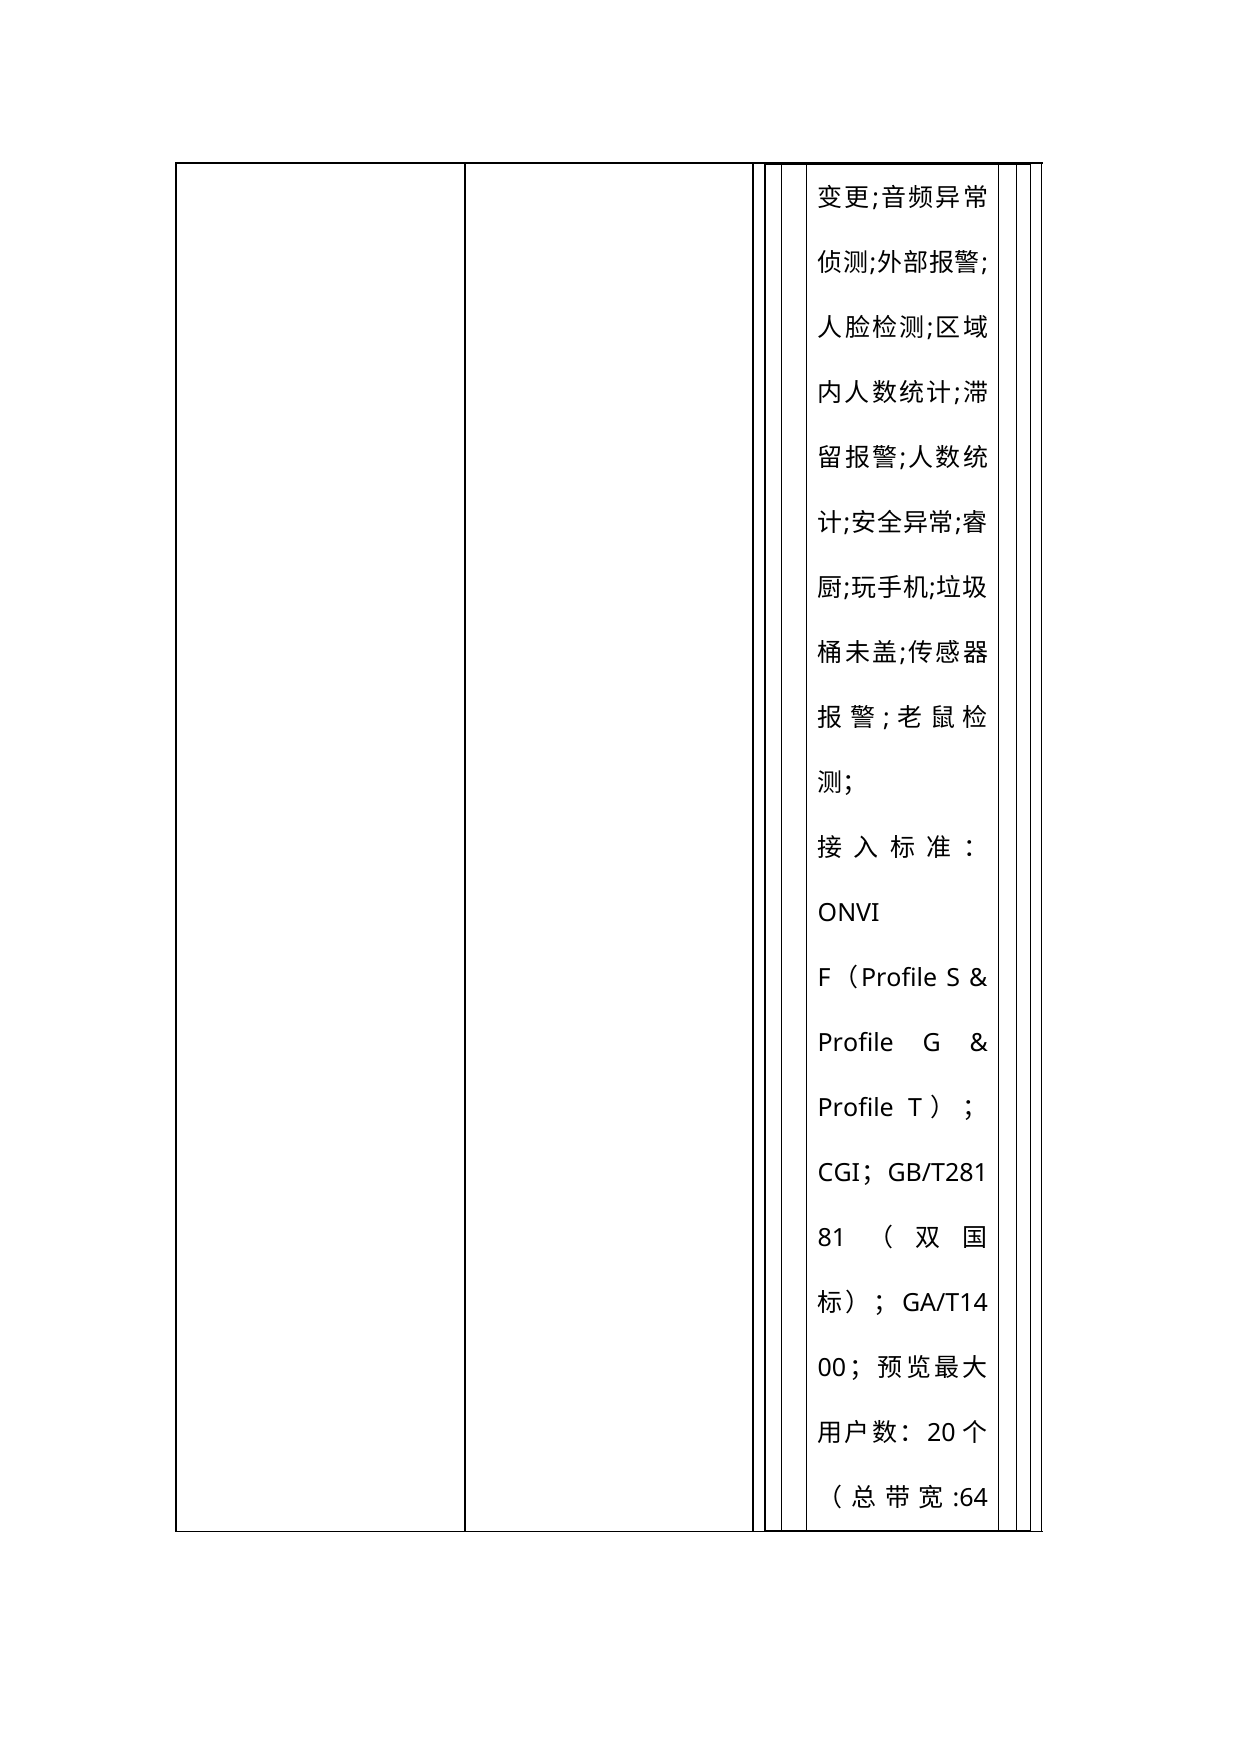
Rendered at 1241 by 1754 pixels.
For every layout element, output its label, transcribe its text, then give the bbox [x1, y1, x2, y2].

table_cell 1 [177, 164, 464, 1531]
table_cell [782, 165, 806, 1530]
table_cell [1017, 165, 1030, 1530]
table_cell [807, 165, 998, 1530]
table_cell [754, 164, 764, 1531]
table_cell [1031, 164, 1041, 1531]
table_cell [999, 165, 1016, 1530]
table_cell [766, 165, 781, 1530]
table_cell ★ [466, 164, 752, 1531]
